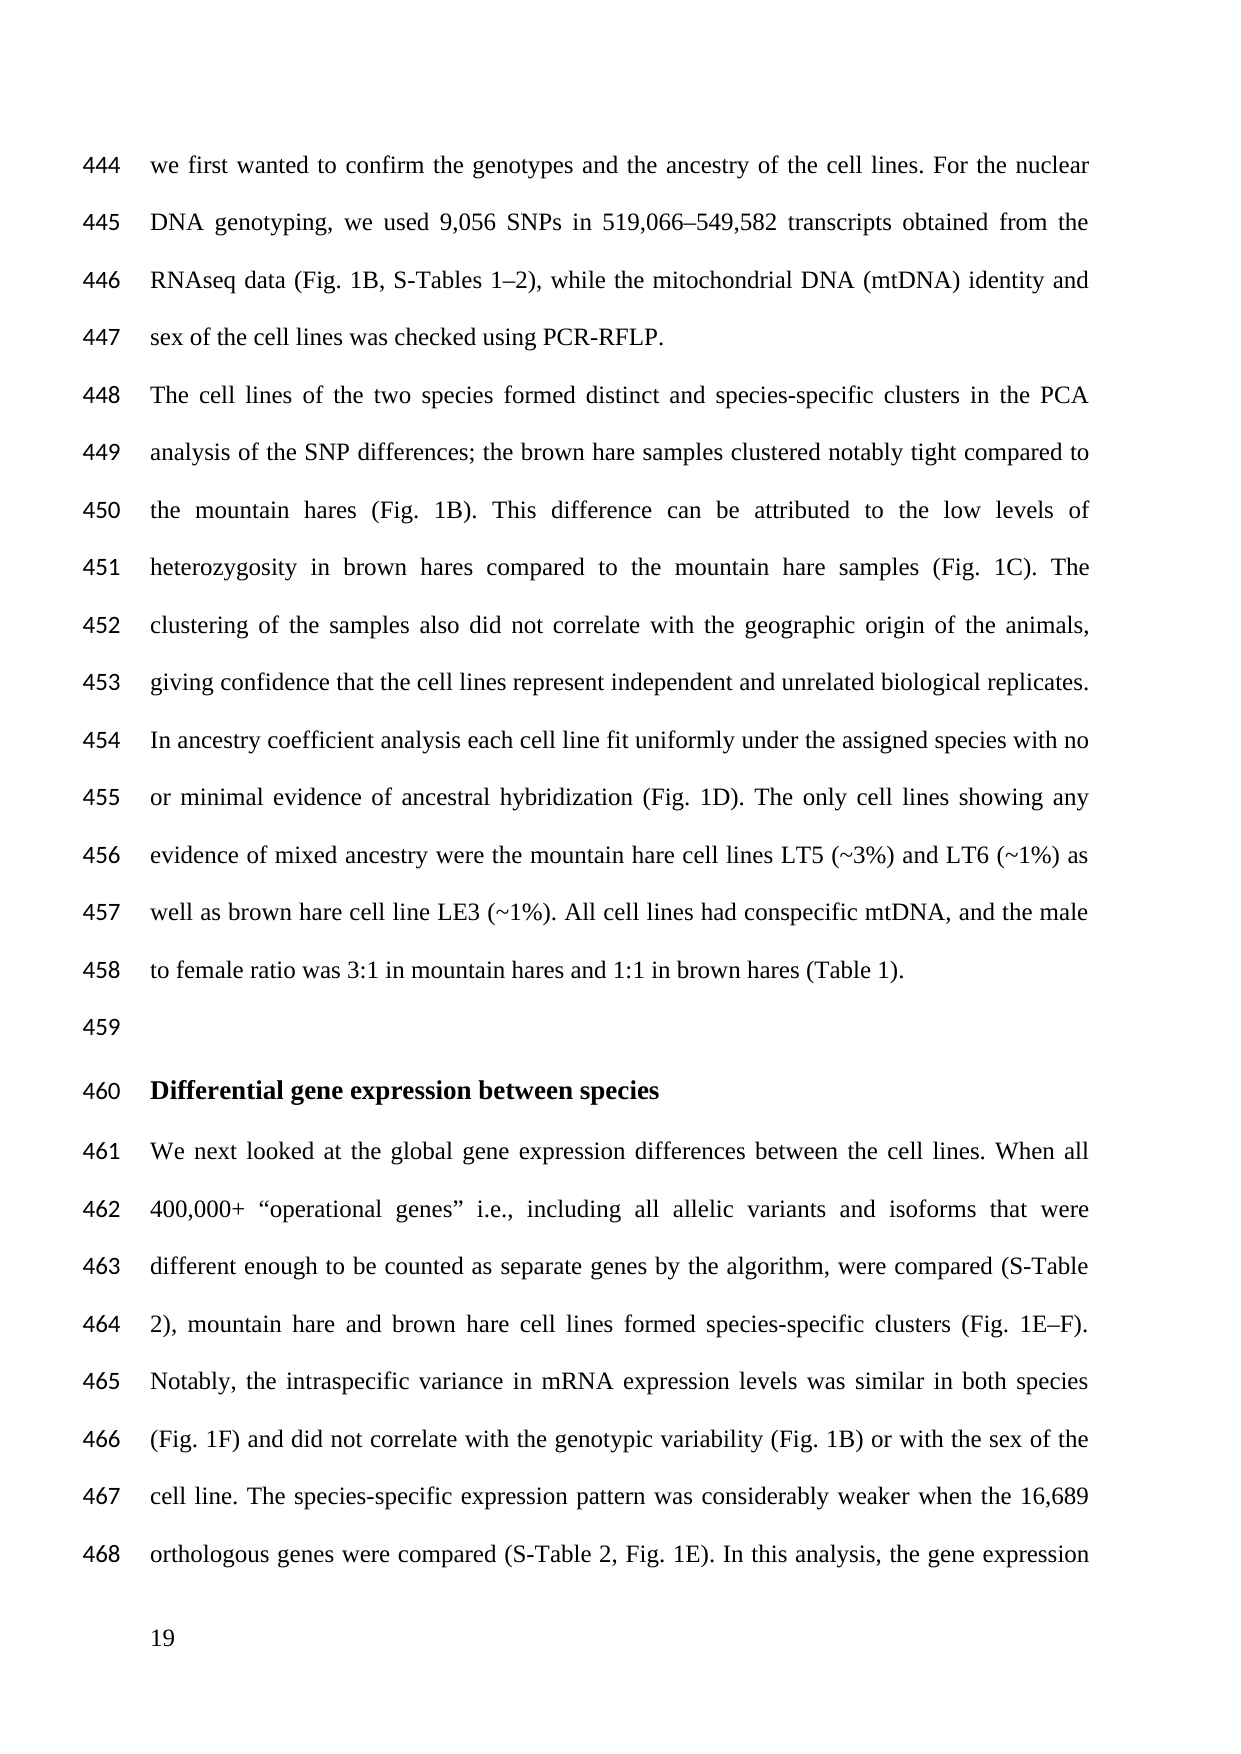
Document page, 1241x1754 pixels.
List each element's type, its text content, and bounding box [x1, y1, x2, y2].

text The cell lines of the two species formed distinct and species-specific clusters in the PCA analysis of the SNP differences; the brown hare samples clustered notably tight compared to the mountain hares (Fig. 1B). This difference can be attributed to the low levels of heterozygosity in brown hares compared to the mountain hare samples (Fig. 1C). The clustering of the samples also did not correlate with the geographic origin of the animals, giving confidence that the cell lines represent independent and unrelated biological replicates. In ancestry coefficient analysis each cell line fit uniformly under the assigned species with no or minimal evidence of ancestral hybridization (Fig. 1D). The only cell lines showing any evidence of mixed ancestry were the mountain hare cell lines LT5 (~3%) and LT6 (~1%) as well as brown hare cell line LE3 (~1%). All cell lines had conspecific mtDNA, and the male to female ratio was 3:1 in mountain hares and 1:1 in brown hares (Table 1). [150, 380, 1090, 984]
subtitle Differential gene expression between species [150, 1074, 1090, 1105]
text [150, 150, 1090, 351]
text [150, 1136, 1090, 1568]
